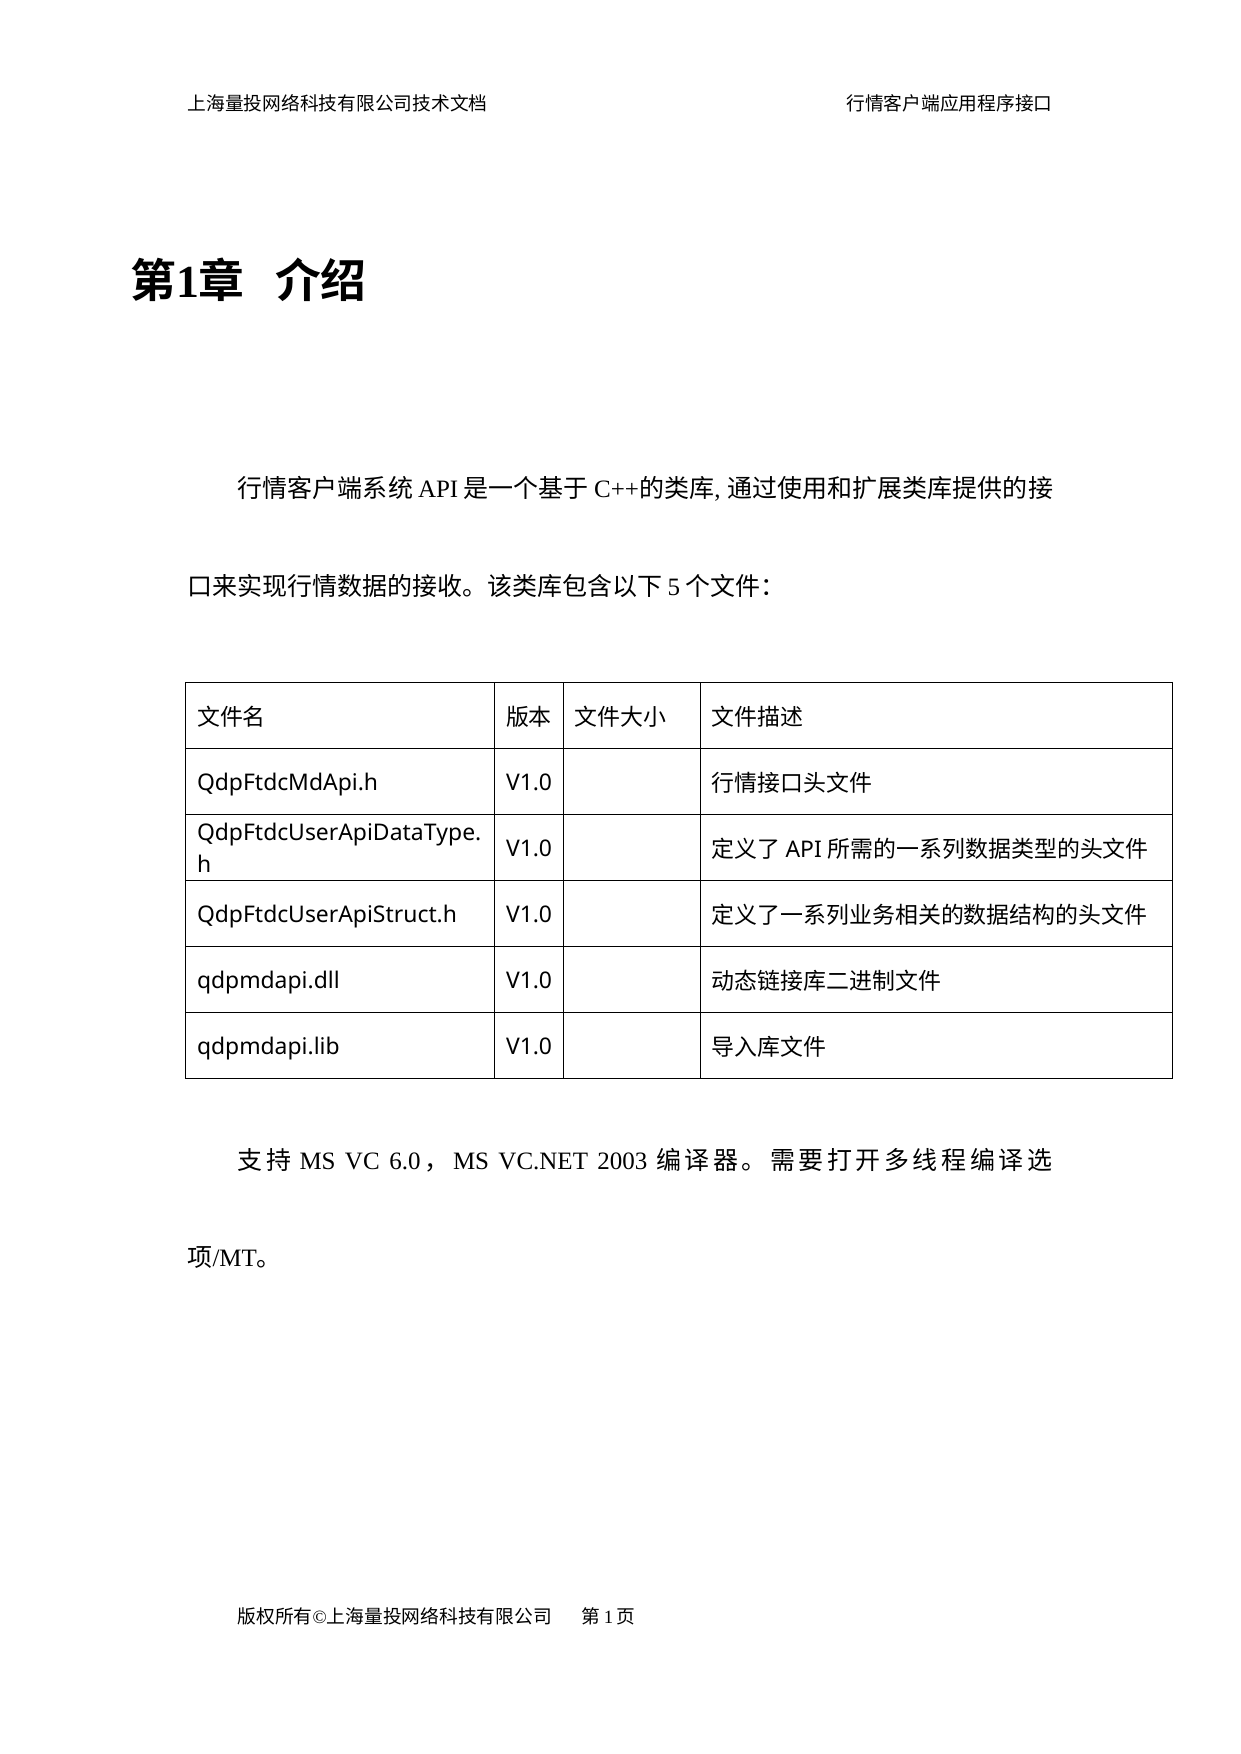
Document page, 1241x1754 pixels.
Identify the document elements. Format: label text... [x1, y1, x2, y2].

table_cell 定义了一系列业务相关的数据结构的头文件 [701, 881, 1172, 946]
text 支持MS VC 6.0，MS VC.NET 2003编译器。需要打开多线程编译选项/MT。 [187, 1126, 1053, 1288]
table_cell 动态链接库二进制文件 [701, 947, 1172, 1012]
table_header 文件大小 [564, 683, 700, 748]
table_cell [564, 749, 700, 814]
table_cell [564, 1013, 700, 1078]
table_cell 导入库文件 [701, 1013, 1172, 1078]
table_cell 定义了 API 所需的一系列数据类型的头文件 [701, 815, 1172, 880]
table_header 文件描述 [701, 683, 1172, 748]
table_cell [564, 815, 700, 880]
table_header 文件名 [186, 683, 494, 748]
table_cell V1.0 [495, 815, 563, 880]
table_cell QdpFtdcMdApi.h [186, 749, 494, 814]
table_cell V1.0 [495, 881, 563, 946]
table_cell [564, 881, 700, 946]
table_cell 行情接口头文件 [701, 749, 1172, 814]
table_cell [564, 947, 700, 1012]
table_cell V1.0 [495, 947, 563, 1012]
table_cell V1.0 [495, 1013, 563, 1078]
table_header 版本 [495, 683, 563, 748]
table_cell QdpFtdcUserApiStruct.h [186, 881, 494, 946]
table_cell QdpFtdcUserApiDataType.h [186, 815, 494, 880]
subtitle 介绍 [187, 229, 1053, 326]
text 行情客户端系统API是一个基于C++的类库, 通过使用和扩展类库提供的接口来实现行情数据的接收。该类库包含以下5个文件： [187, 454, 1053, 617]
table_cell qdpmdapi.dll [186, 947, 494, 1012]
table_cell V1.0 [495, 749, 563, 814]
table_cell qdpmdapi.lib [186, 1013, 494, 1078]
